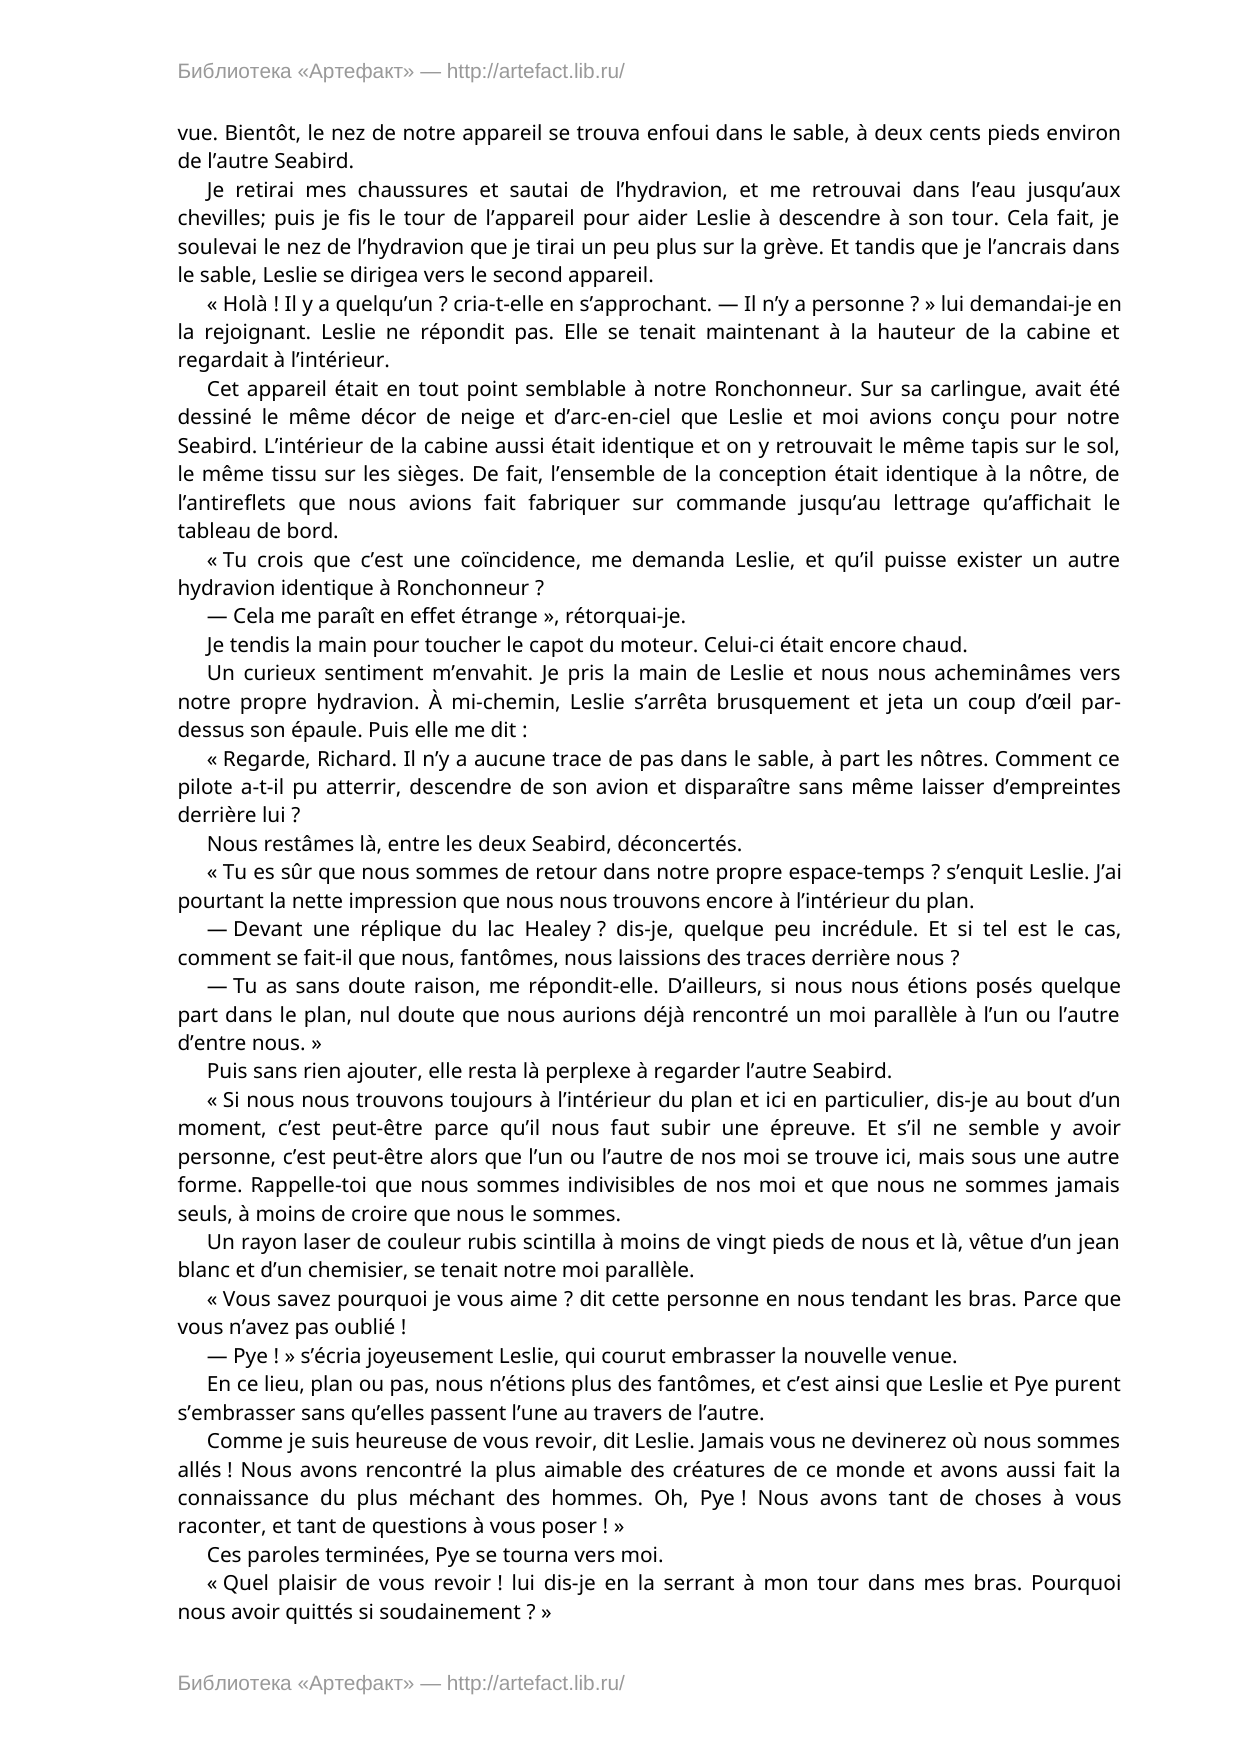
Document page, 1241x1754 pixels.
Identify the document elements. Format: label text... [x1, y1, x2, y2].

text Un curieux sentiment m’envahit. Je pris la main de Leslie et nous nous acheminâmes vers notre propre hydravion. À mi-chemin, Leslie s’arrêta brusquement et jeta un coup d’œil par-dessus son épaule. Puis elle me dit : [177, 658, 1122, 744]
text Nous restâmes là, entre les deux Seabird, déconcertés. [177, 829, 1122, 857]
text « Vous savez pourquoi je vous aime ? dit cette personne en nous tendant les bras. Parce que vous n’avez pas oublié ! [177, 1284, 1122, 1341]
text — Devant une réplique du lac Healey ? dis-je, quelque peu incrédule. Et si tel est le cas, comment se fait-il que nous, fantômes, nous laissions des traces derrière nous ? [177, 914, 1122, 971]
text « Tu es sûr que nous sommes de retour dans notre propre espace-temps ? s’enquit Leslie. J’ai pourtant la nette impression que nous nous trouvons encore à l’intérieur du plan. [177, 857, 1122, 914]
text « Si nous nous trouvons toujours à l’intérieur du plan et ici en particulier, dis-je au bout d’un moment, c’est peut-être parce qu’il nous faut subir une épreuve. Et s’il ne semble y avoir personne, c’est peut-être alors que l’un ou l’autre de nos moi se trouve ici, mais sous une autre forme. Rappelle-toi que nous sommes indivisibles de nos moi et que nous ne sommes jamais seuls, à moins de croire que nous le sommes. [177, 1085, 1122, 1227]
text « Holà ! Il y a quelqu’un ? cria-t-elle en s’approchant. — Il n’y a personne ? » lui demandai-je en la rejoignant. Leslie ne répondit pas. Elle se tenait maintenant à la hauteur de la cabine et regardait à l’intérieur. [177, 289, 1122, 374]
text — Pye ! » s’écria joyeusement Leslie, qui courut embrasser la nouvelle venue. [177, 1341, 1122, 1369]
text Comme je suis heureuse de vous revoir, dit Leslie. Jamais vous ne devinerez où nous sommes allés ! Nous avons rencontré la plus aimable des créatures de ce monde et avons aussi fait la connaissance du plus méchant des hommes. Oh, Pye ! Nous avons tant de choses à vous raconter, et tant de questions à vous poser ! » [177, 1426, 1122, 1540]
text Je tendis la main pour toucher le capot du moteur. Celui-ci était encore chaud. [177, 630, 1122, 658]
text « Regarde, Richard. Il n’y a aucune trace de pas dans le sable, à part les nôtres. Comment ce pilote a-t-il pu atterrir, descendre de son avion et disparaître sans même laisser d’empreintes derrière lui ? [177, 744, 1122, 829]
text Je retirai mes chaussures et sautai de l’hydravion, et me retrouvai dans l’eau jusqu’aux chevilles; puis je fis le tour de l’appareil pour aider Leslie à descendre à son tour. Cela fait, je soulevai le nez de l’hydravion que je tirai un peu plus sur la grève. Et tandis que je l’ancrais dans le sable, Leslie se dirigea vers le second appareil. [177, 175, 1122, 289]
text En ce lieu, plan ou pas, nous n’étions plus des fantômes, et c’est ainsi que Leslie et Pye purent s’embrasser sans qu’elles passent l’une au travers de l’autre. [177, 1369, 1122, 1426]
text Cet appareil était en tout point semblable à notre Ronchonneur. Sur sa carlingue, avait été dessiné le même décor de neige et d’arc-en-ciel que Leslie et moi avions conçu pour notre Seabird. L’intérieur de la cabine aussi était identique et on y retrouvait le même tapis sur le sol, le même tissu sur les sièges. De fait, l’ensemble de la conception était identique à la nôtre, de l’antireflets que nous avions fait fabriquer sur commande jusqu’au lettrage qu’affichait le tableau de bord. [177, 374, 1122, 545]
text Ces paroles terminées, Pye se tourna vers moi. [177, 1540, 1122, 1568]
text Un rayon laser de couleur rubis scintilla à moins de vingt pieds de nous et là, vêtue d’un jean blanc et d’un chemisier, se tenait notre moi parallèle. [177, 1227, 1122, 1284]
text « Tu crois que c’est une coïncidence, me demanda Leslie, et qu’il puisse exister un autre hydravion identique à Ronchonneur ? [177, 545, 1122, 602]
text — Cela me paraît en effet étrange », rétorquai-je. [177, 602, 1122, 630]
text — Tu as sans doute raison, me répondit-elle. D’ailleurs, si nous nous étions posés quelque part dans le plan, nul doute que nous aurions déjà rencontré un moi parallèle à l’un ou l’autre d’entre nous. » [177, 971, 1122, 1057]
text Puis sans rien ajouter, elle resta là perplexe à regarder l’autre Seabird. [177, 1057, 1122, 1085]
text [177, 118, 1122, 175]
text « Quel plaisir de vous revoir ! lui dis-je en la serrant à mon tour dans mes bras. Pourquoi nous avoir quittés si soudainement ? » [177, 1568, 1122, 1625]
